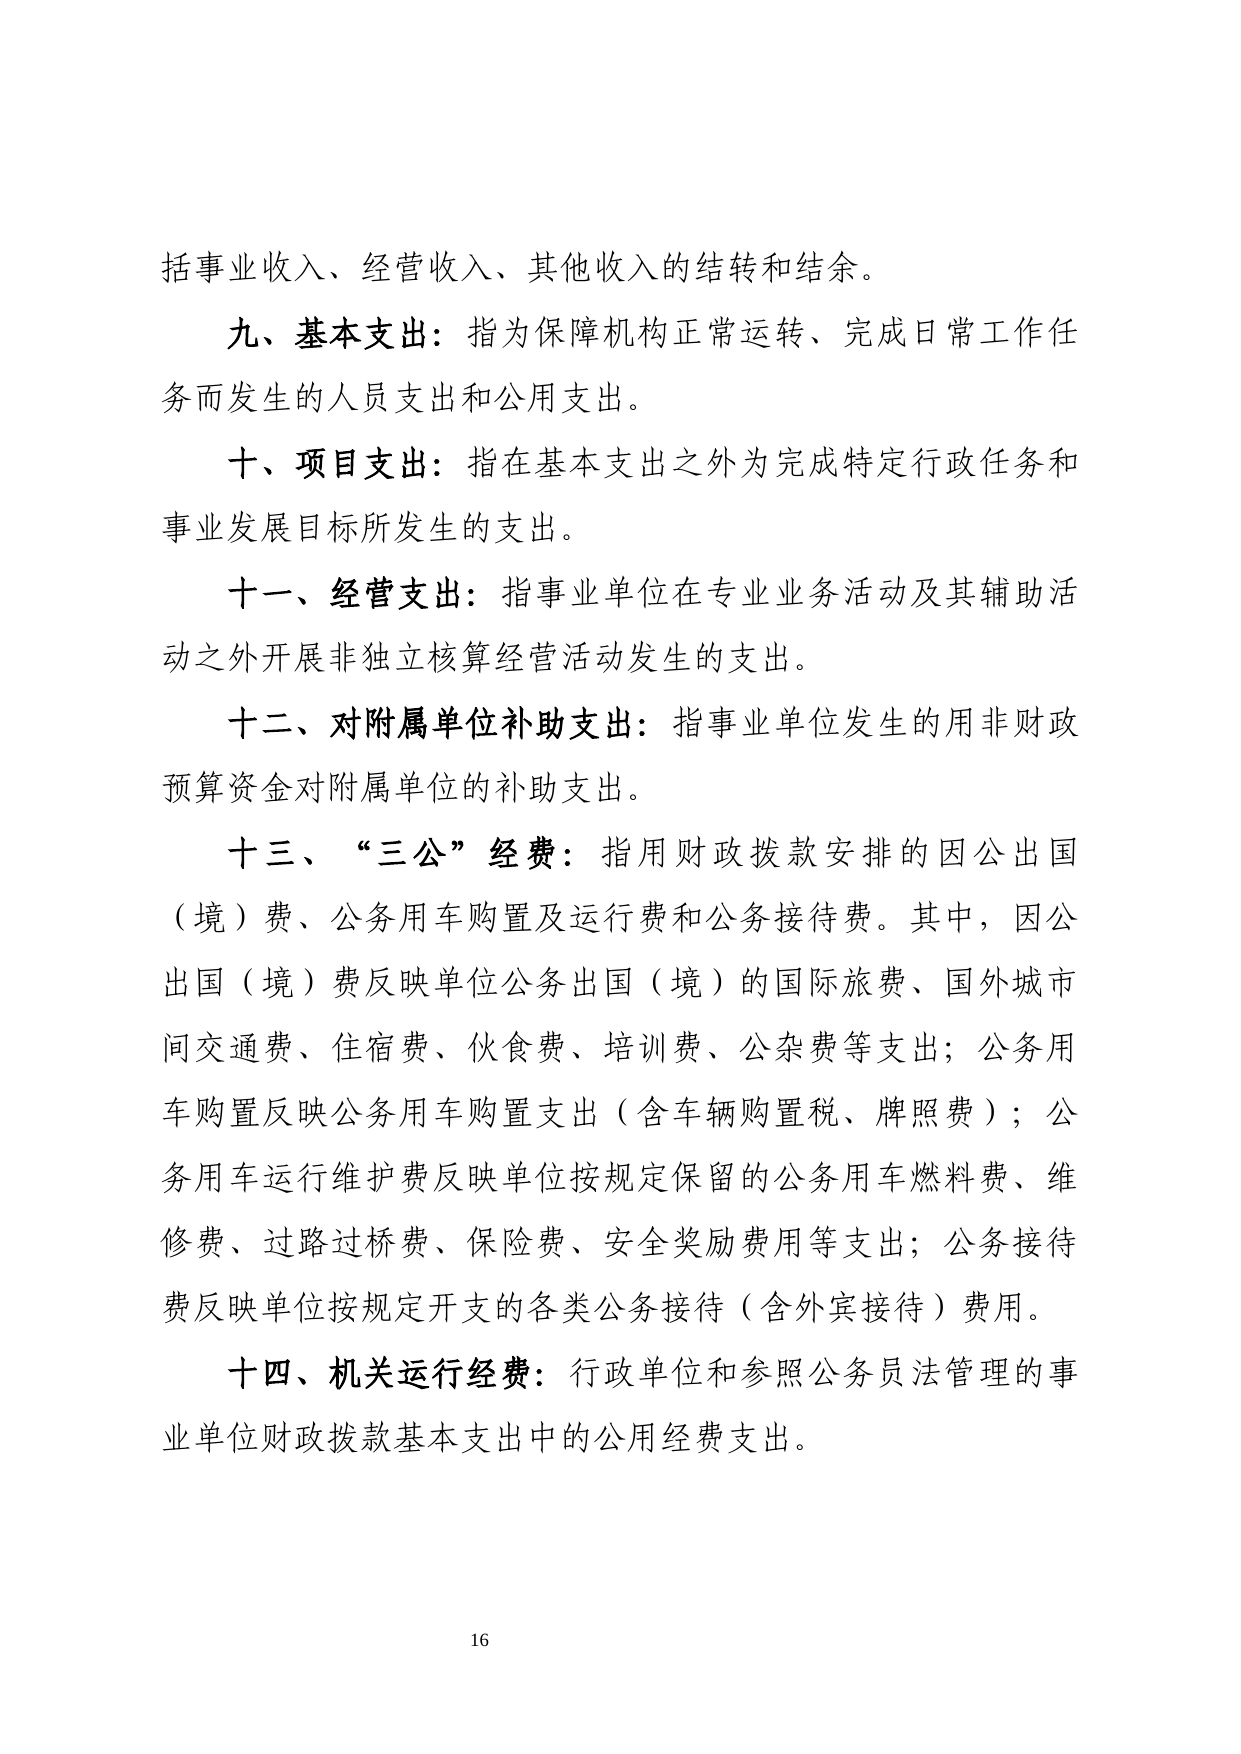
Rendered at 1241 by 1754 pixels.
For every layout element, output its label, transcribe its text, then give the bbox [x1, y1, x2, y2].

text 十四、机关运行经费：行政单位和参照公务员法管理的事业单位财政拨款基本支出中的公用经费支出。 [159, 1338, 1081, 1468]
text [159, 233, 1081, 298]
text 十、项目支出：指在基本支出之外为完成特定行政任务和事业发展目标所发生的支出。 [159, 428, 1081, 558]
text 十三、“三公”经费：指用财政拨款安排的因公出国（境）费、公务用车购置及运行费和公务接待费。其中，因公出国（境）费反映单位公务出国（境）的国际旅费、国外城市间交通费、住宿费、伙食费、培训费、公杂费等支出；公务用车购置反映公务用车购置支出（含车辆购置税、牌照费）；公务用车运行维护费反映单位按规定保留的公务用车燃料费、维修费、过路过桥费、保险费、安全奖励费用等支出；公务接待费反映单位按规定开支的各类公务接待（含外宾接待）费用。 [159, 818, 1081, 1338]
text 九、基本支出：指为保障机构正常运转、完成日常工作任务而发生的人员支出和公用支出。 [159, 298, 1081, 428]
text 十一、经营支出：指事业单位在专业业务活动及其辅助活动之外开展非独立核算经营活动发生的支出。 [159, 558, 1081, 688]
text 十二、对附属单位补助支出：指事业单位发生的用非财政预算资金对附属单位的补助支出。 [159, 688, 1081, 818]
